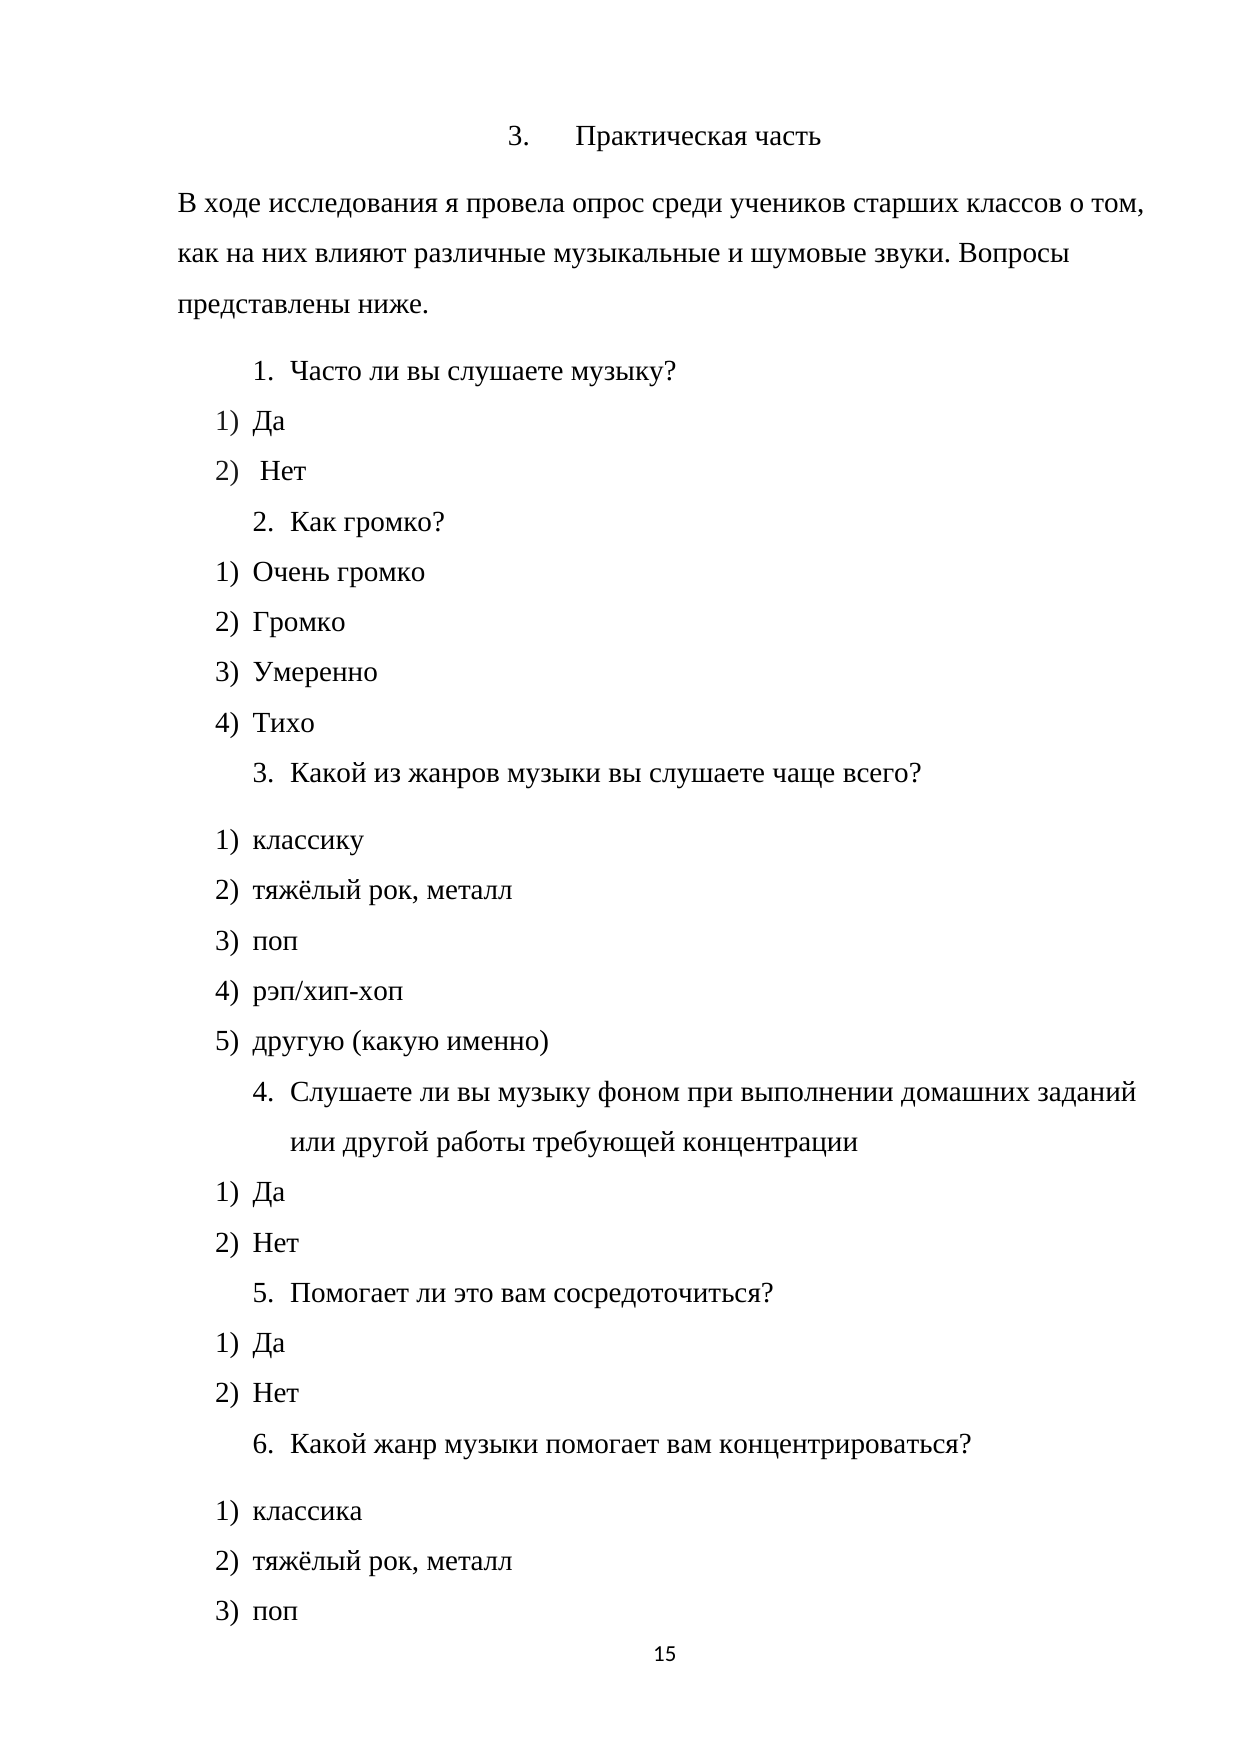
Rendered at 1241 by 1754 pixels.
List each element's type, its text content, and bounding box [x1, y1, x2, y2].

list Очень громко [215, 554, 1152, 587]
list Какой из жанров музыки вы слушаете чаще всего? [252, 755, 1152, 789]
list Помогает ли это вам сосредоточиться? [252, 1275, 1152, 1308]
list Тихо [215, 705, 1152, 738]
list Часто ли вы слушаете музыку? [252, 353, 1152, 386]
list Да [215, 1174, 1152, 1208]
list классику [215, 822, 1152, 856]
list тяжёлый рок, металл [215, 872, 1152, 906]
list классика [215, 1493, 1152, 1526]
list рэп/хип-хоп [215, 973, 1152, 1007]
text В ходе исследования я провела опрос среди учеников старших классов о том, как на них влияют различные музыкальные и шумовые звуки. Вопросы представлены ниже. [177, 185, 1152, 319]
list Умеренно [215, 654, 1152, 688]
list другую (какую именно) [215, 1023, 1152, 1057]
list поп [215, 1593, 1152, 1627]
list Какой жанр музыки помогает вам концентрироваться? [252, 1426, 1152, 1459]
list Да [215, 403, 1152, 437]
list Нет [215, 1225, 1152, 1258]
list Практическая часть [177, 118, 1152, 152]
list тяжёлый рок, металл [215, 1543, 1152, 1577]
list Нет [215, 1376, 1152, 1409]
list Слушаете ли вы музыку фоном при выполнении домашних заданий или другой работы требующей концентрации [252, 1074, 1152, 1158]
list Громко [215, 604, 1152, 638]
list Нет [215, 453, 1152, 487]
list Да [215, 1325, 1152, 1359]
list Как громко? [252, 504, 1152, 537]
list поп [215, 923, 1152, 956]
